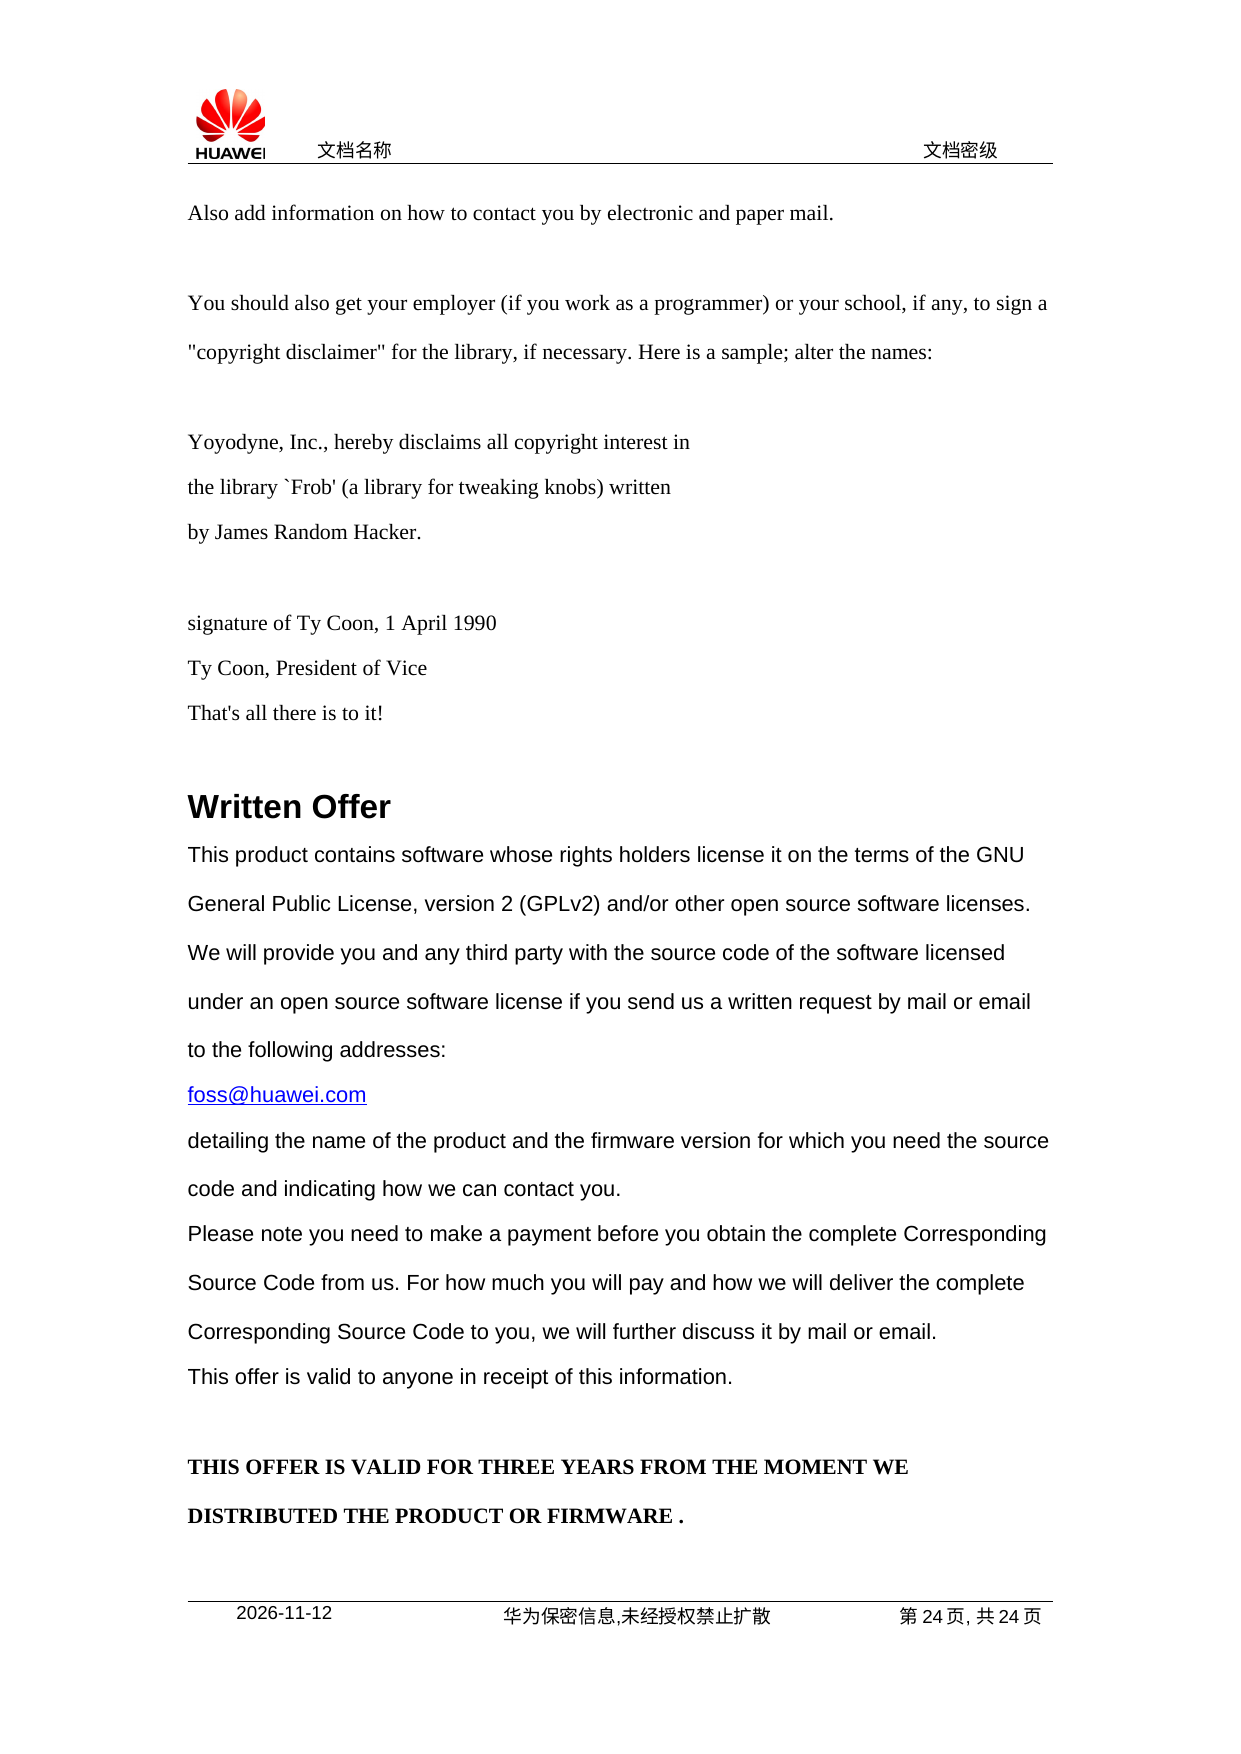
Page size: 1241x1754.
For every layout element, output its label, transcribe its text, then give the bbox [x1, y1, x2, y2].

text This product contains software whose rights holders license it on the terms of the GNU General Public License, version 2 (GPLv2) and/or other open source software licenses. We will provide you and any third party with the source code of the software licensed under an open source software license if you send us a written request by mail or email to the following addresses: [187, 839, 1053, 1066]
text signature of Ty Coon, 1 April 1990 [187, 606, 1053, 638]
text Also add information on how to contact you by electronic and paper mail. [187, 196, 1053, 229]
text Please note you need to make a payment before you obtain the complete Corresponding Source Code from us. For how much you will pay and how we will deliver the complete Corresponding Source Code to you, we will further discuss it by mail or email. [187, 1218, 1053, 1348]
text You should also get your employer (if you work as a programmer) or your school, if any, to sign a "copyright disclaimer" for the library, if necessary. Here is a sample; alter the names: [187, 286, 1053, 368]
text Written Offer [187, 774, 1053, 839]
text Ty Coon, President of Vice [187, 651, 1053, 683]
text This offer is valid for three years from the moment we distributed the product or firmware . [187, 1451, 1053, 1532]
text Yoyodyne, Inc., hereby disclaims all copyright interest in [187, 425, 1053, 458]
text detailing the name of the product and the firmware version for which you need the source code and indicating how we can contact you. [187, 1124, 1053, 1205]
text This offer is valid to anyone in receipt of this information. [187, 1360, 1053, 1393]
text the library `Frob' (a library for tweaking knobs) written [187, 471, 1053, 503]
text That's all there is to it! [187, 696, 1053, 728]
picture [196, 89, 265, 159]
text by James Random Hacker. [187, 516, 1053, 548]
text foss@huawei.com [187, 1079, 1053, 1111]
